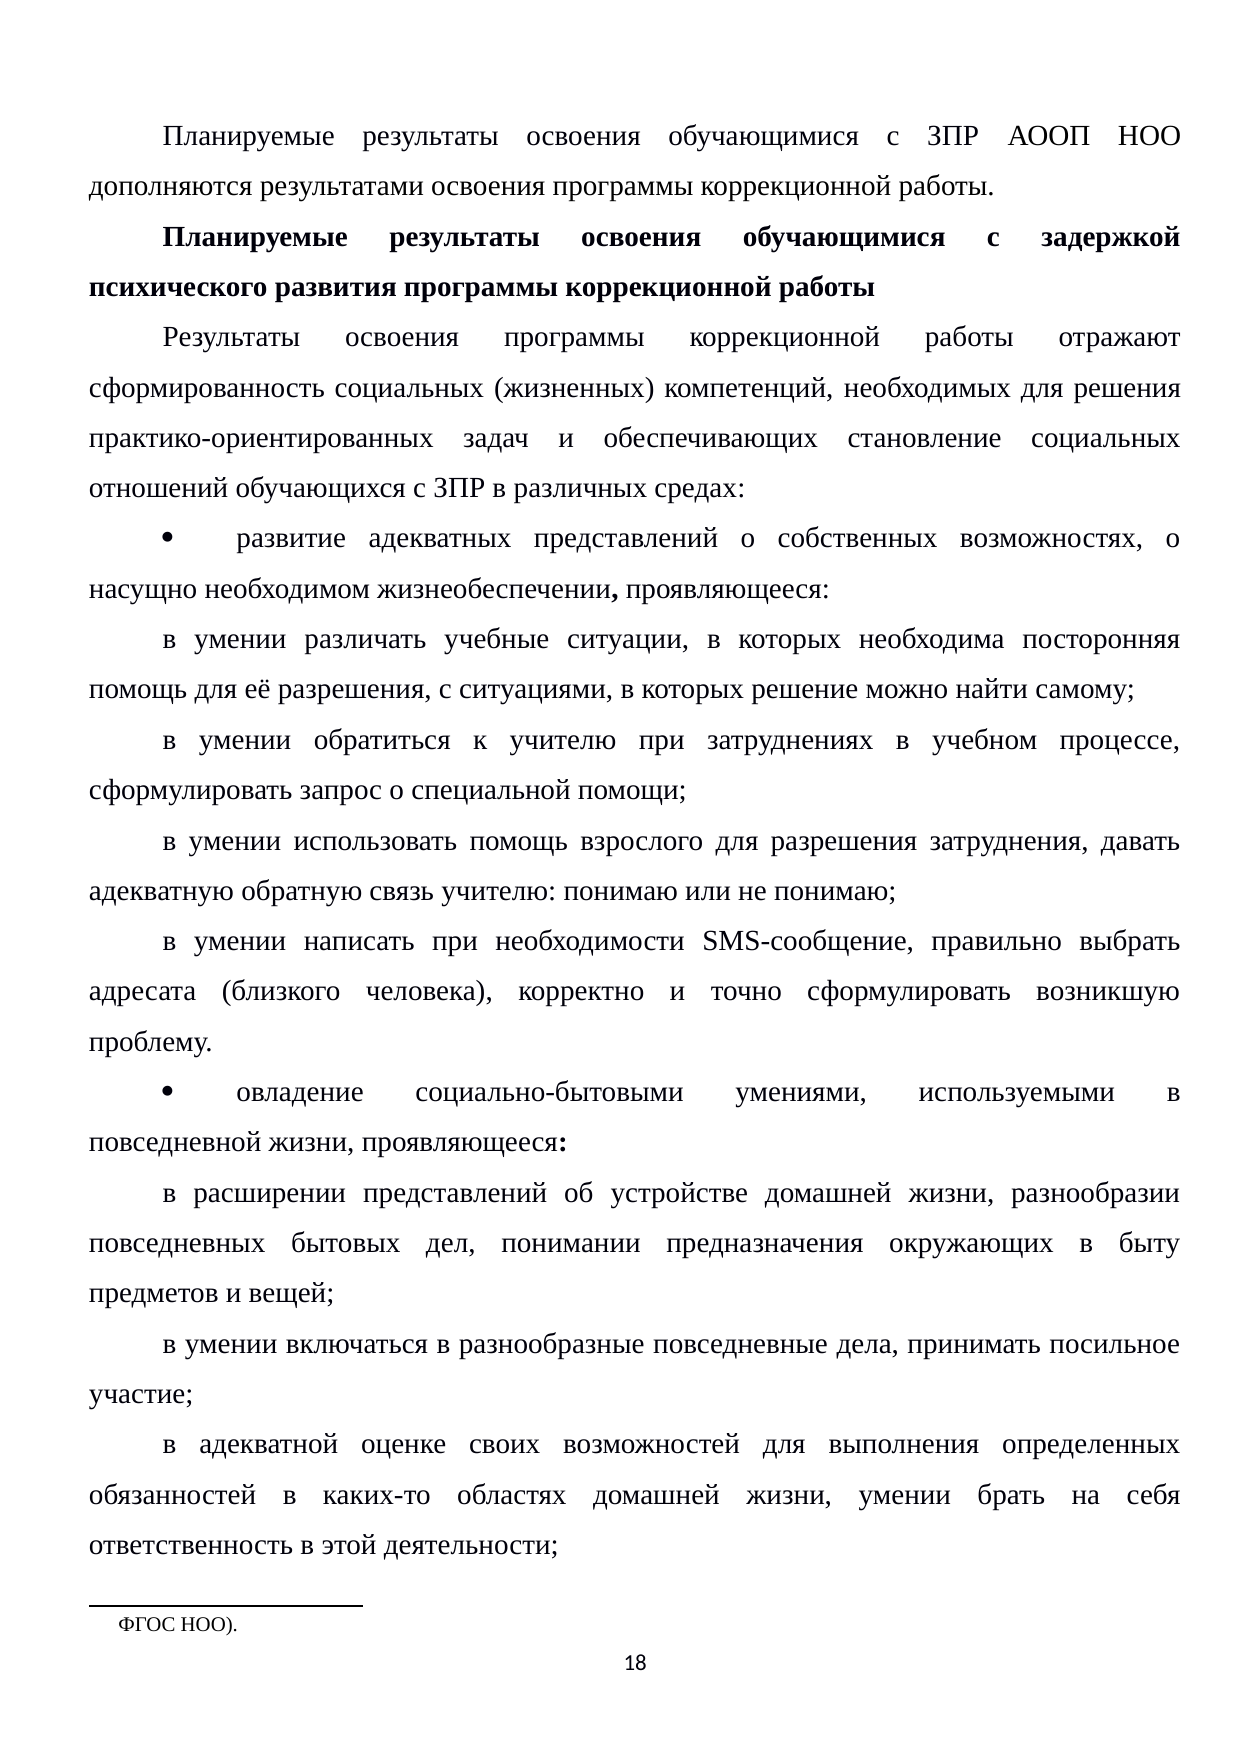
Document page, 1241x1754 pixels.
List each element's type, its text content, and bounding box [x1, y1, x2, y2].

text Планируемые результаты освоения обучающимися с задержкой психического развития программы коррекционной работы [89, 219, 1181, 303]
text Результаты освоения программы коррекционной работы отражают сформированность социальных (жизненных) компетенций, необходимых для решения практико-ориентированных задач и обеспечивающих становление социальных отношений обучающихся с ЗПР в различных средах: [89, 319, 1181, 504]
text в умении написать при необходимости SMS-сообщение, правильно выбрать адресата (близкого человека), корректно и точно сформулировать возникшую проблему. [89, 923, 1181, 1057]
text Планируемые результаты освоения обучающимися с ЗПР АООП НОО дополняются результатами освоения программы коррекционной работы. [89, 118, 1181, 202]
text в умении различать учебные ситуации, в которых необходима посторонняя помощь для её разрешения, с ситуациями, в которых решение можно найти самому; [89, 621, 1181, 705]
list развитие адекватных представлений о собственных возможностях, о насущно необходимом жизнеобеспечении, проявляющееся: [89, 521, 1181, 604]
text в расширении представлений об устройстве домашней жизни, разнообразии повседневных бытовых дел, понимании предназначения окружающих в быту предметов и вещей; [89, 1175, 1181, 1309]
text в умении использовать помощь взрослого для разрешения затруднения, давать адекватную обратную связь учителю: понимаю или не понимаю; [89, 823, 1181, 906]
text в адекватной оценке своих возможностей для выполнения определенных обязанностей в каких-то областях домашней жизни, умении брать на себя ответственность в этой деятельности; [89, 1426, 1181, 1561]
text в умении включаться в разнообразные повседневные дела, принимать посильное участие; [89, 1326, 1181, 1410]
list овладение социально-бытовыми умениями, используемыми в повседневной жизни, проявляющееся: [89, 1074, 1181, 1158]
text в умении обратиться к учителю при затруднениях в учебном процессе, сформулировать запрос о специальной помощи; [89, 722, 1181, 806]
